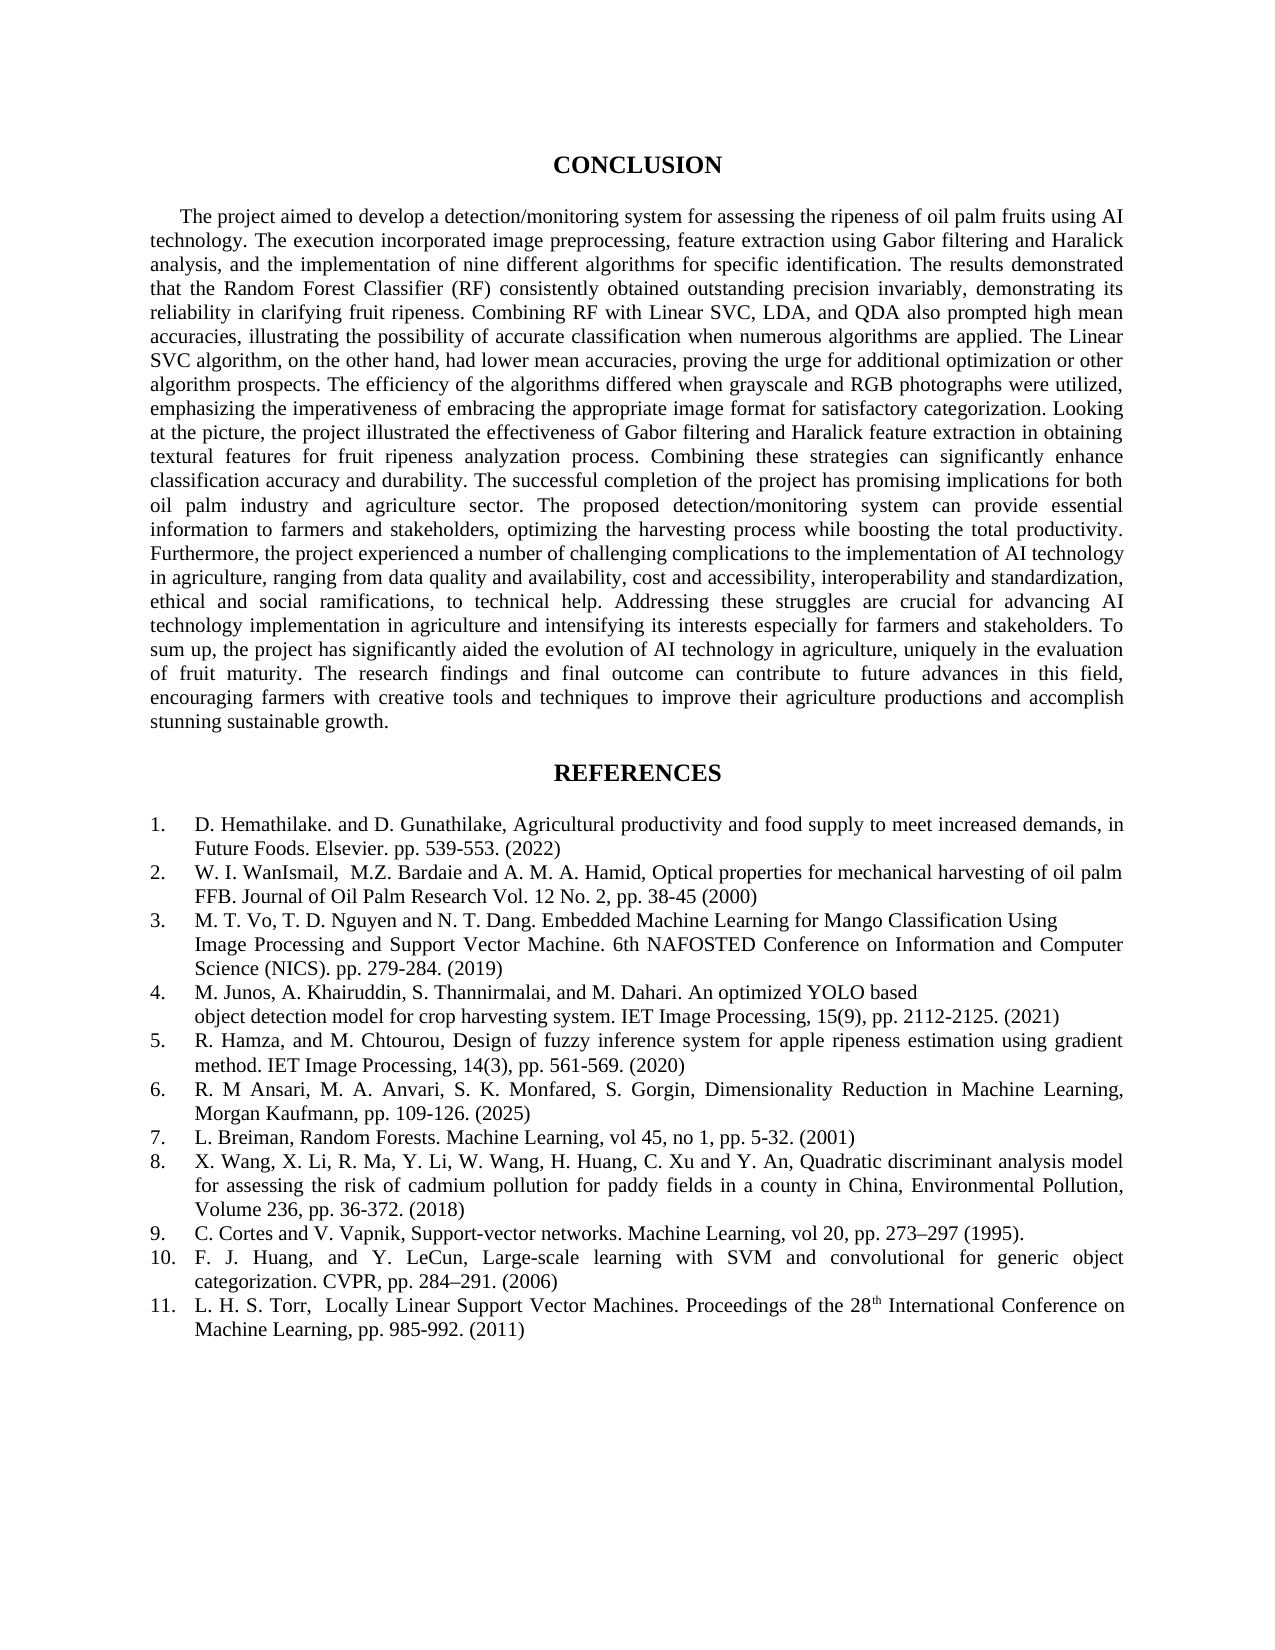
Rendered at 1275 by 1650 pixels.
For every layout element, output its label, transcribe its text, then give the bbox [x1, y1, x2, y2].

subtitle CONCLUSION [150, 150, 1125, 179]
text M. T. Vo, T. D. Nguyen and N. T. Dang. Embedded Machine Learning for Mango Classification Using [150, 908, 1125, 932]
text F. J. Huang, and Y. LeCun, Large-scale learning with SVM and convolutional for generic object categorization. CVPR, pp. 284–291. (2006) [150, 1245, 1125, 1293]
subtitle References [150, 758, 1125, 787]
text W. I. WanIsmail, M.Z. Bardaie and A. M. A. Hamid, Optical properties for mechanical harvesting of oil palm FFB. Journal of Oil Palm Research Vol. 12 No. 2, pp. 38-45 (2000) [150, 860, 1125, 908]
list object detection model for crop harvesting system. IET Image Processing, 15(9), pp. 2112-2125. (2021) [194, 1004, 1125, 1028]
text C. Cortes and V. Vapnik, Support-vector networks. Machine Learning, vol 20, pp. 273–297 (1995). [150, 1221, 1125, 1245]
text L. Breiman, Random Forests. Machine Learning, vol 45, no 1, pp. 5-32. (2001) [150, 1125, 1125, 1149]
text X. Wang, X. Li, R. Ma, Y. Li, W. Wang, H. Huang, C. Xu and Y. An, Quadratic discriminant analysis model for assessing the risk of cadmium pollution for paddy fields in a county in China, Environmental Pollution, Volume 236, pp. 36-372. (2018) [150, 1149, 1125, 1221]
text D. Hemathilake. and D. Gunathilake, Agricultural productivity and food supply to meet increased demands, in Future Foods. Elsevier. pp. 539-553. (2022) [150, 812, 1125, 860]
text M. Junos, A. Khairuddin, S. Thannirmalai, and M. Dahari. An optimized YOLO based [150, 980, 1125, 1004]
subtitle The project aimed to develop a detection/monitoring system for assessing the ripeness of oil palm fruits using AI technology. The execution incorporated image preprocessing, feature extraction using Gabor filtering and Haralick analysis, and the implementation of nine different algorithms for specific identification. The results demonstrated that the Random Forest Classifier (RF) consistently obtained outstanding precision invariably, demonstrating its reliability in clarifying fruit ripeness. Combining RF with Linear SVC, LDA, and QDA also prompted high mean accuracies, illustrating the possibility of accurate classification when numerous algorithms are applied. The Linear SVC algorithm, on the other hand, had lower mean accuracies, proving the urge for additional optimization or other algorithm prospects. The efficiency of the algorithms differed when grayscale and RGB photographs were utilized, emphasizing the imperativeness of embracing the appropriate image format for satisfactory categorization. Looking at the picture, the project illustrated the effectiveness of Gabor filtering and Haralick feature extraction in obtaining textural features for fruit ripeness analyzation process. Combining these strategies can significantly enhance classification accuracy and durability. The successful completion of the project has promising implications for both oil palm industry and agriculture sector. The proposed detection/monitoring system can provide essential information to farmers and stakeholders, optimizing the harvesting process while boosting the total productivity. Furthermore, the project experienced a number of challenging complications to the implementation of AI technology in agriculture, ranging from data quality and availability, cost and accessibility, interoperability and standardization, ethical and social ramifications, to technical help. Addressing these struggles are crucial for advancing AI technology implementation in agriculture and intensifying its interests especially for farmers and stakeholders. To sum up, the project has significantly aided the evolution of AI technology in agriculture, uniquely in the evaluation of fruit maturity. The research findings and final outcome can contribute to future advances in this field, encouraging farmers with creative tools and techniques to improve their agriculture productions and accomplish stunning sustainable growth. [150, 204, 1125, 733]
text R. M Ansari, M. A. Anvari, S. K. Monfared, S. Gorgin, Dimensionality Reduction in Machine Learning, Morgan Kaufmann, pp. 109-126. (2025) [150, 1077, 1125, 1125]
text L. H. S. Torr, Locally Linear Support Vector Machines. Proceedings of the 28th International Conference on Machine Learning, pp. 985-992. (2011) [150, 1293, 1125, 1341]
text R. Hamza, and M. Chtourou, Design of fuzzy inference system for apple ripeness estimation using gradient method. IET Image Processing, 14(3), pp. 561-569. (2020) [150, 1028, 1125, 1077]
list Image Processing and Support Vector Machine. 6th NAFOSTED Conference on Information and Computer Science (NICS). pp. 279-284. (2019) [194, 932, 1125, 980]
